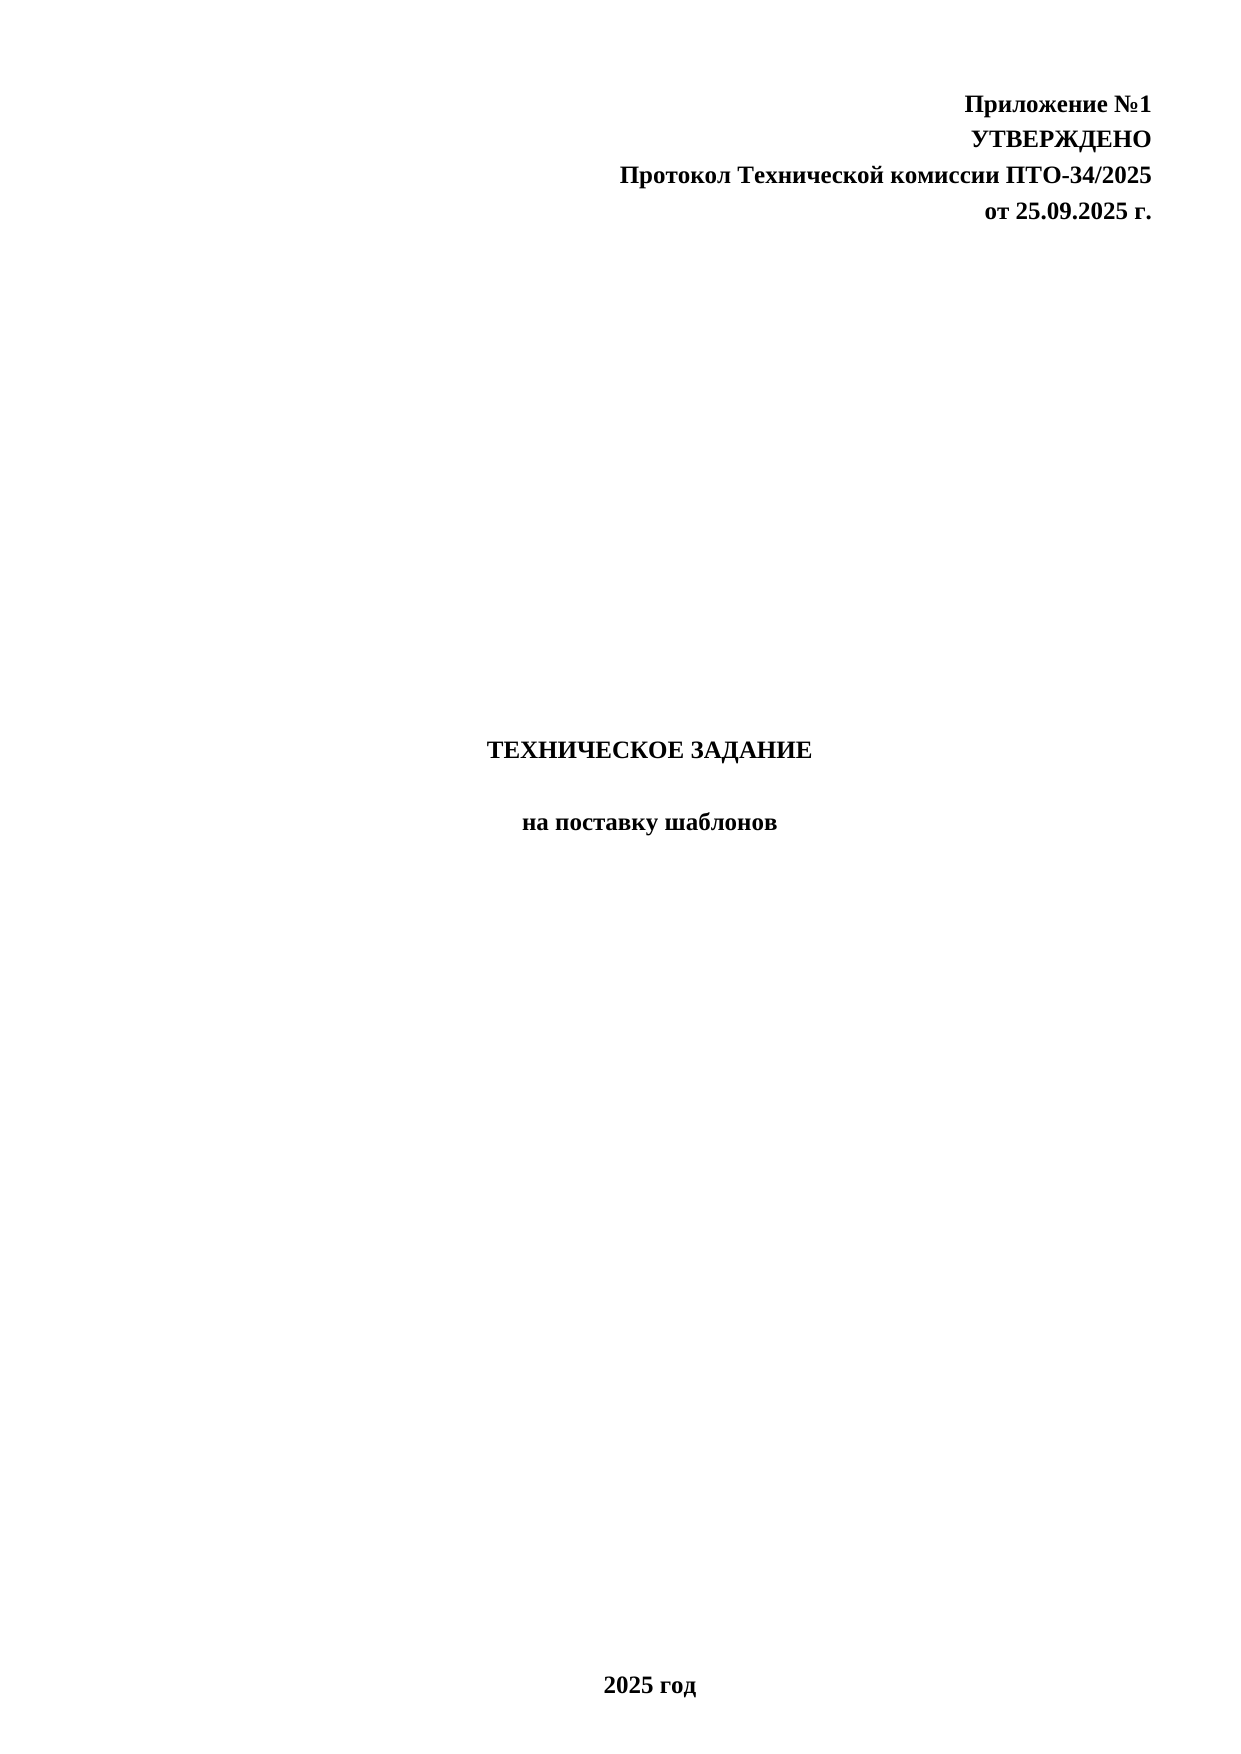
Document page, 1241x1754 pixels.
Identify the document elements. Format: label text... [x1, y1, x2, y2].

text УТВЕРЖДЕНО [148, 124, 1152, 153]
text на поставку шаблонов [148, 807, 1152, 836]
text Приложение №1 [148, 89, 1152, 117]
text Протокол Технической комиссии ПТО-34/2025 [148, 161, 1152, 189]
text ТЕХНИЧЕСКОЕ ЗАДАНИЕ [148, 736, 1152, 764]
text 2025 год [148, 1670, 1152, 1699]
text от 25.09.2025 г. [148, 196, 1152, 225]
